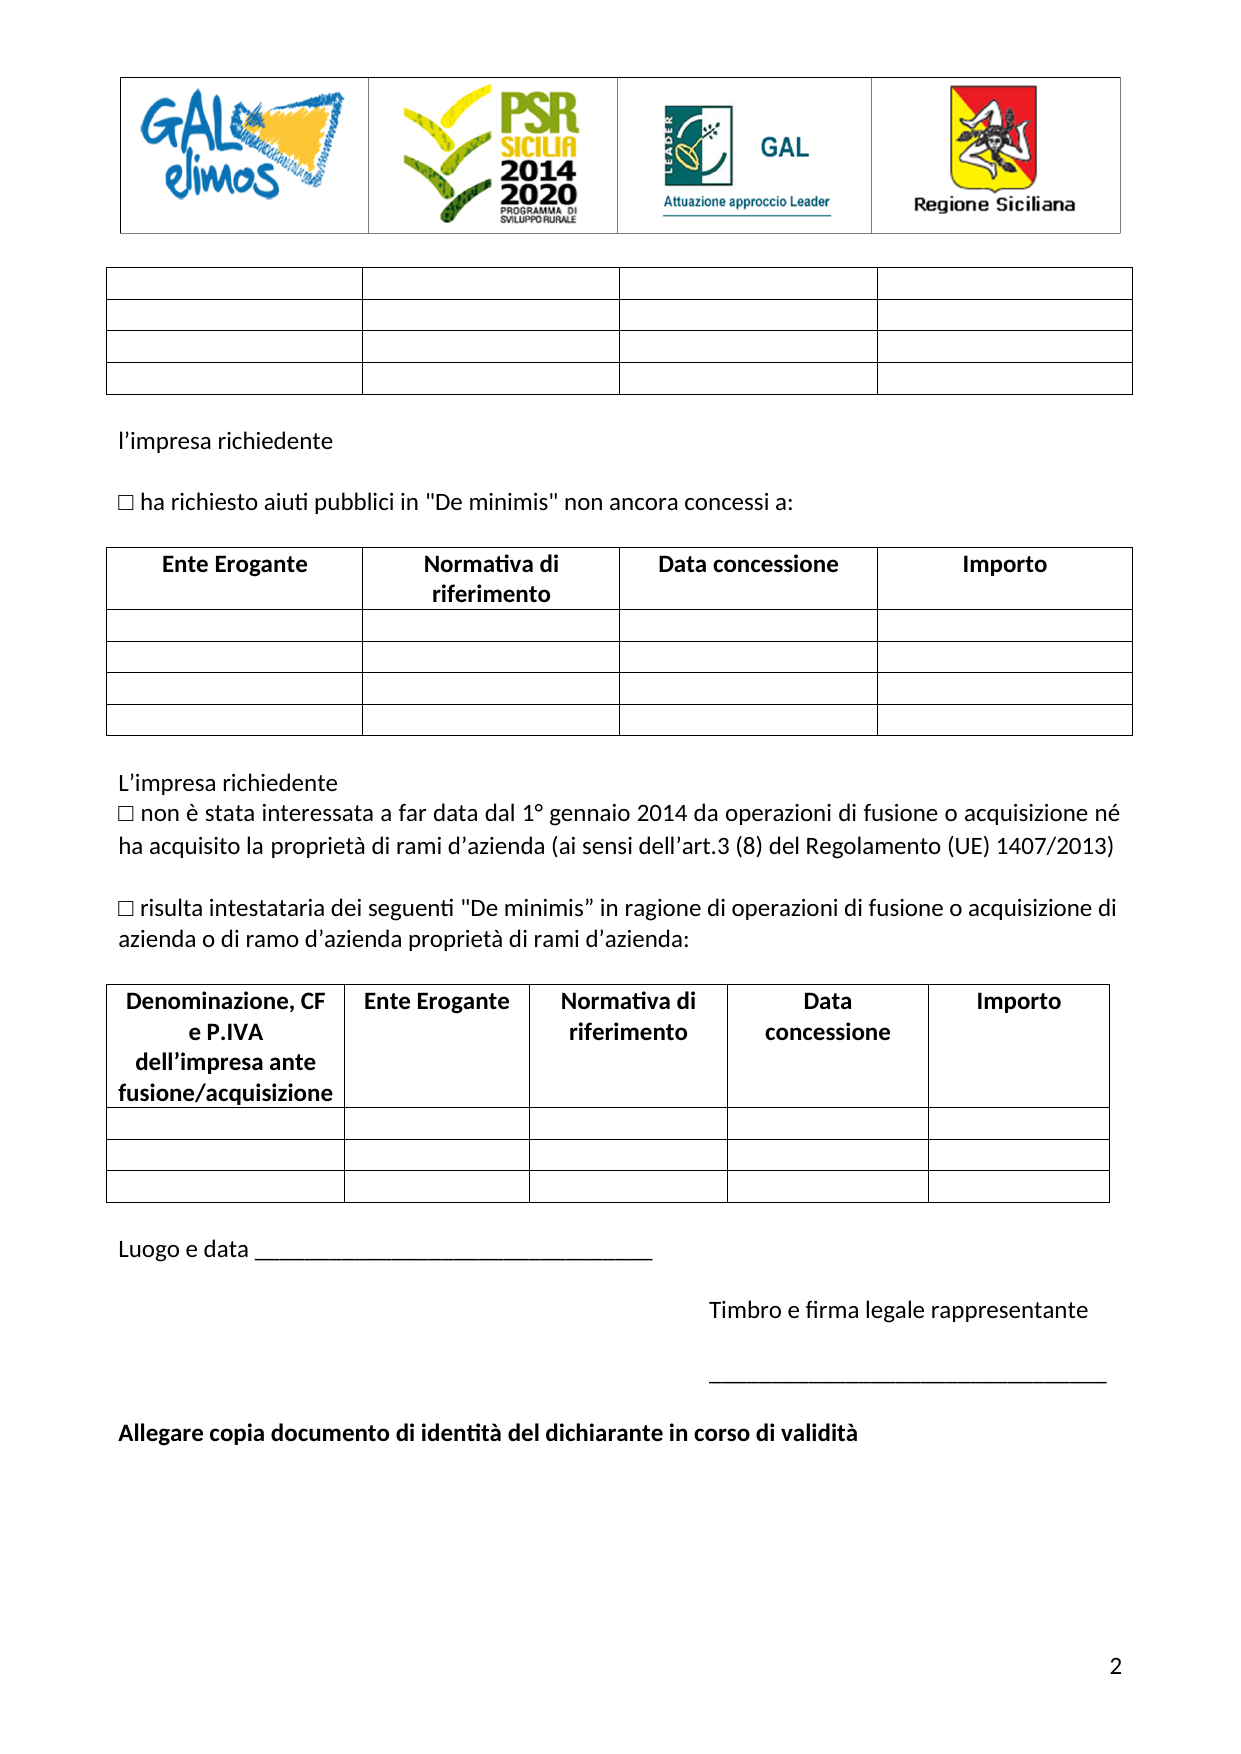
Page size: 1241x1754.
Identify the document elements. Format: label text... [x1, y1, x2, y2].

table_cell [107, 331, 362, 362]
table_cell [107, 1171, 344, 1202]
table_cell [878, 363, 1132, 393]
table_cell [620, 331, 877, 362]
table_cell [107, 673, 362, 704]
text L’impresa richiedente [118, 767, 1122, 797]
text □ risulta intestataria dei seguenti "De minimis” in ragione di operazioni di fusione o acquisizione di azienda o di ramo d’azienda proprietà di rami d’azienda: [118, 893, 1122, 954]
table_cell [620, 673, 877, 704]
table_header Normativa di riferimento [363, 548, 619, 609]
table_cell [878, 673, 1132, 704]
table_cell [107, 705, 362, 735]
table_cell [107, 1140, 344, 1170]
table_cell [107, 268, 362, 299]
table_cell [620, 642, 877, 672]
table_cell [530, 1140, 727, 1170]
table_cell [620, 268, 877, 299]
table_cell [620, 363, 877, 393]
table_cell [728, 1108, 928, 1139]
table_cell [107, 363, 362, 393]
table_cell [620, 610, 877, 641]
table_cell [345, 1140, 529, 1170]
table_cell [878, 642, 1132, 672]
text ________________________________ [709, 1356, 1122, 1386]
table_cell [107, 300, 362, 330]
table_cell [363, 705, 619, 735]
table_cell [107, 642, 362, 672]
table_header Data concessione [620, 548, 877, 609]
text □ ha richiesto aiuti pubblici in "De minimis" non ancora concessi a: [118, 486, 1122, 517]
text Luogo e data ________________________________ [118, 1233, 1122, 1264]
table_header Denominazione, CF e P.IVA dell’impresa ante fusione/acquisizione [107, 985, 344, 1107]
table_cell [363, 331, 619, 362]
table_cell [878, 705, 1132, 735]
table_header Normativa di riferimento [530, 985, 727, 1107]
table_cell [345, 1171, 529, 1202]
table_cell [363, 300, 619, 330]
text Timbro e firma legale rappresentante [709, 1294, 1122, 1325]
text l’impresa richiedente [118, 425, 1122, 456]
table_cell [728, 1171, 928, 1202]
table_cell [363, 363, 619, 393]
table_cell [878, 268, 1132, 299]
table_cell [107, 610, 362, 641]
table_cell [878, 331, 1132, 362]
table_cell [728, 1140, 928, 1170]
table_cell [530, 1108, 727, 1139]
table_cell [878, 300, 1132, 330]
table_cell [929, 1108, 1109, 1139]
table_cell [363, 268, 619, 299]
table_cell [929, 1140, 1109, 1170]
text Allegare copia documento di identità del dichiarante in corso di validità [118, 1417, 1122, 1447]
table_header Ente Erogante [345, 985, 529, 1107]
table_header Importo [929, 985, 1109, 1107]
table_cell [345, 1108, 529, 1139]
table_header Importo [878, 548, 1132, 609]
table_header Ente Erogante [107, 548, 362, 609]
text □ non è stata interessata a far data dal 1° gennaio 2014 da operazioni di fusione o acquisizione né ha acquisito la proprietà di rami d’azienda (ai sensi dell’art.3 (8) del Regolamento (UE) 1407/2013) [118, 797, 1122, 862]
picture [118, 73, 1122, 237]
table_cell [878, 610, 1132, 641]
table_cell [929, 1171, 1109, 1202]
table_header Data concessione [728, 985, 928, 1107]
table_cell [620, 300, 877, 330]
table_cell [363, 673, 619, 704]
table_cell [107, 1108, 344, 1139]
table_cell [363, 642, 619, 672]
table_cell [530, 1171, 727, 1202]
table_cell [363, 610, 619, 641]
table_cell [620, 705, 877, 735]
